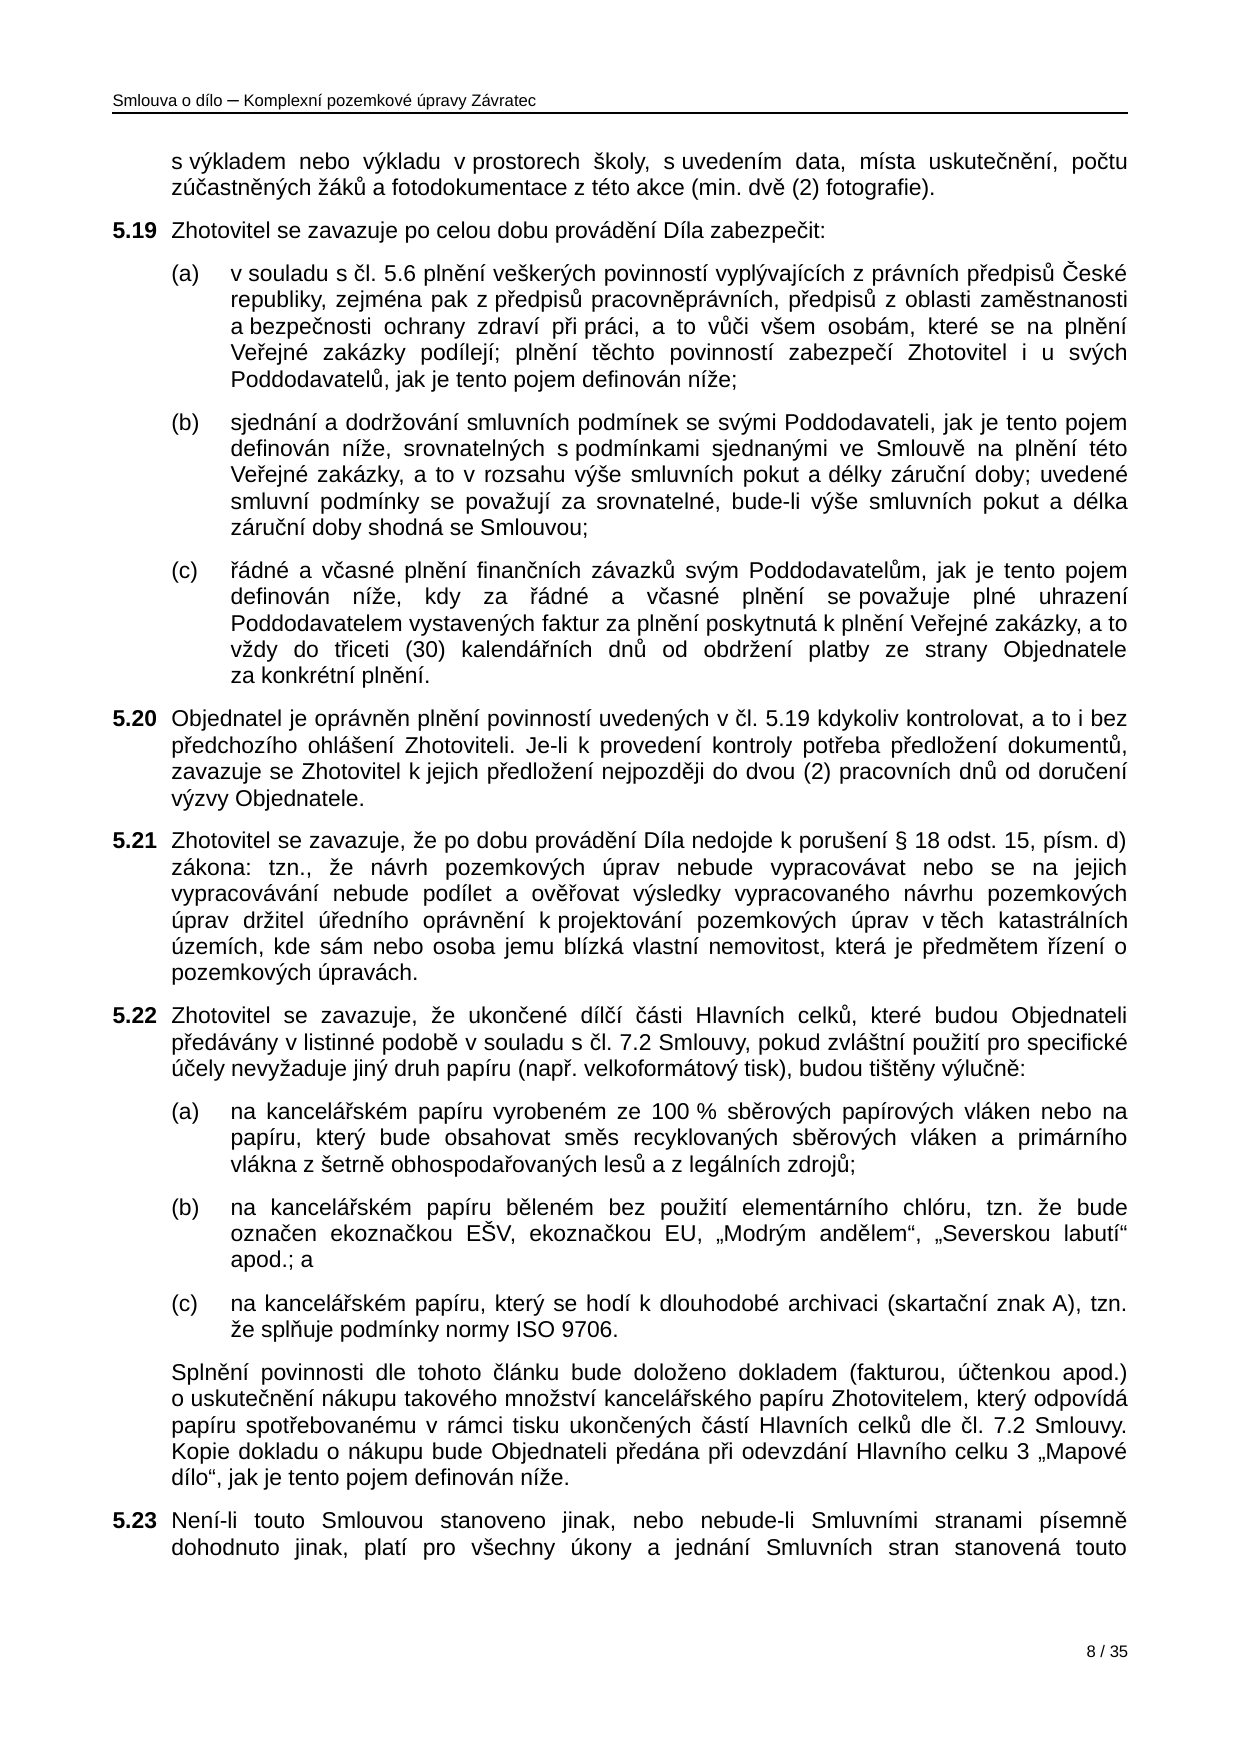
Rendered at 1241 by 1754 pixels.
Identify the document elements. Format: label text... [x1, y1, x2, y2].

list řádné a včasné plnění finančních závazků svým Poddodavatelům, jak je tento pojem definován níže, kdy za řádné a včasné plnění se považuje plné uhrazení Poddodavatelem vystavených faktur za plnění poskytnutá k plnění Veřejné zakázky, a to vždy do třiceti (30) kalendářních dnů od obdržení platby ze strany Objednatele za konkrétní plnění. [171, 557, 1128, 689]
list Splnění povinnosti dle tohoto článku bude doloženo dokladem (fakturou, účtenkou apod.) o uskutečnění nákupu takového množství kancelářského papíru Zhotovitelem, který odpovídá papíru spotřebovanému v rámci tisku ukončených částí Hlavních celků dle čl. 7.2 Smlouvy. Kopie dokladu o nákupu bude Objednateli předána při odevzdání Hlavního celku 3 „Mapové dílo“, jak je tento pojem definován níže. [171, 1359, 1128, 1491]
list na kancelářském papíru vyrobeném ze 100 % sběrových papírových vláken nebo na papíru, který bude obsahovat směs recyklovaných sběrových vláken a primárního vlákna z šetrně obhospodařovaných lesů a z legálních zdrojů; [171, 1098, 1128, 1177]
text Zhotovitel se zavazuje, že po dobu provádění Díla nedojde k porušení § 18 odst. 15, písm. d) zákona: tzn., že návrh pozemkových úprav nebude vypracovávat nebo se na jejich vypracovávání nebude podílet a ověřovat výsledky vypracovaného návrhu pozemkových úprav držitel úředního oprávnění k projektování pozemkových úprav v těch katastrálních územích, kde sám nebo osoba jemu blízká vlastní nemovitost, která je předmětem řízení o pozemkových úpravách. [112, 827, 1128, 986]
list v souladu s čl. 5.6 plnění veškerých povinností vyplývajících z právních předpisů České republiky, zejména pak z předpisů pracovněprávních, předpisů z oblasti zaměstnanosti a bezpečnosti ochrany zdraví při práci, a to vůči všem osobám, které se na plnění Veřejné zakázky podílejí; plnění těchto povinností zabezpečí Zhotovitel i u svých Poddodavatelů, jak je tento pojem definován níže; [171, 260, 1128, 392]
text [112, 148, 1128, 200]
list na kancelářském papíru běleném bez použití elementárního chlóru, tzn. že bude označen ekoznačkou EŠV, ekoznačkou EU, „Modrým andělem“, „Severskou labutí“ apod.; a [171, 1194, 1128, 1273]
text Zhotovitel se zavazuje po celou dobu provádění Díla zabezpečit: [112, 217, 1128, 243]
text Objednatel je oprávněn plnění povinností uvedených v čl. 5.19 kdykoliv kontrolovat, a to i bez předchozího ohlášení Zhotoviteli. Je-li k provedení kontroly potřeba předložení dokumentů, zavazuje se Zhotovitel k jejich předložení nejpozději do dvou (2) pracovních dnů od doručení výzvy Objednatele. [112, 705, 1128, 811]
text Zhotovitel se zavazuje, že ukončené dílčí části Hlavních celků, které budou Objednateli předávány v listinné podobě v souladu s čl. 7.2 Smlouvy, pokud zvláštní použití pro specifické účely nevyžaduje jiný druh papíru (např. velkoformátový tisk), budou tištěny výlučně: [112, 1002, 1128, 1081]
list sjednání a dodržování smluvních podmínek se svými Poddodavateli, jak je tento pojem definován níže, srovnatelných s podmínkami sjednanými ve Smlouvě na plnění této Veřejné zakázky, a to v rozsahu výše smluvních pokut a délky záruční doby; uvedené smluvní podmínky se považují za srovnatelné, bude-li výše smluvních pokut a délka záruční doby shodná se Smlouvou; [171, 408, 1128, 540]
list na kancelářském papíru, který se hodí k dlouhodobé archivaci (skartační znak A), tzn. že splňuje podmínky normy ISO 9706. [171, 1289, 1128, 1342]
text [112, 1507, 1128, 1560]
